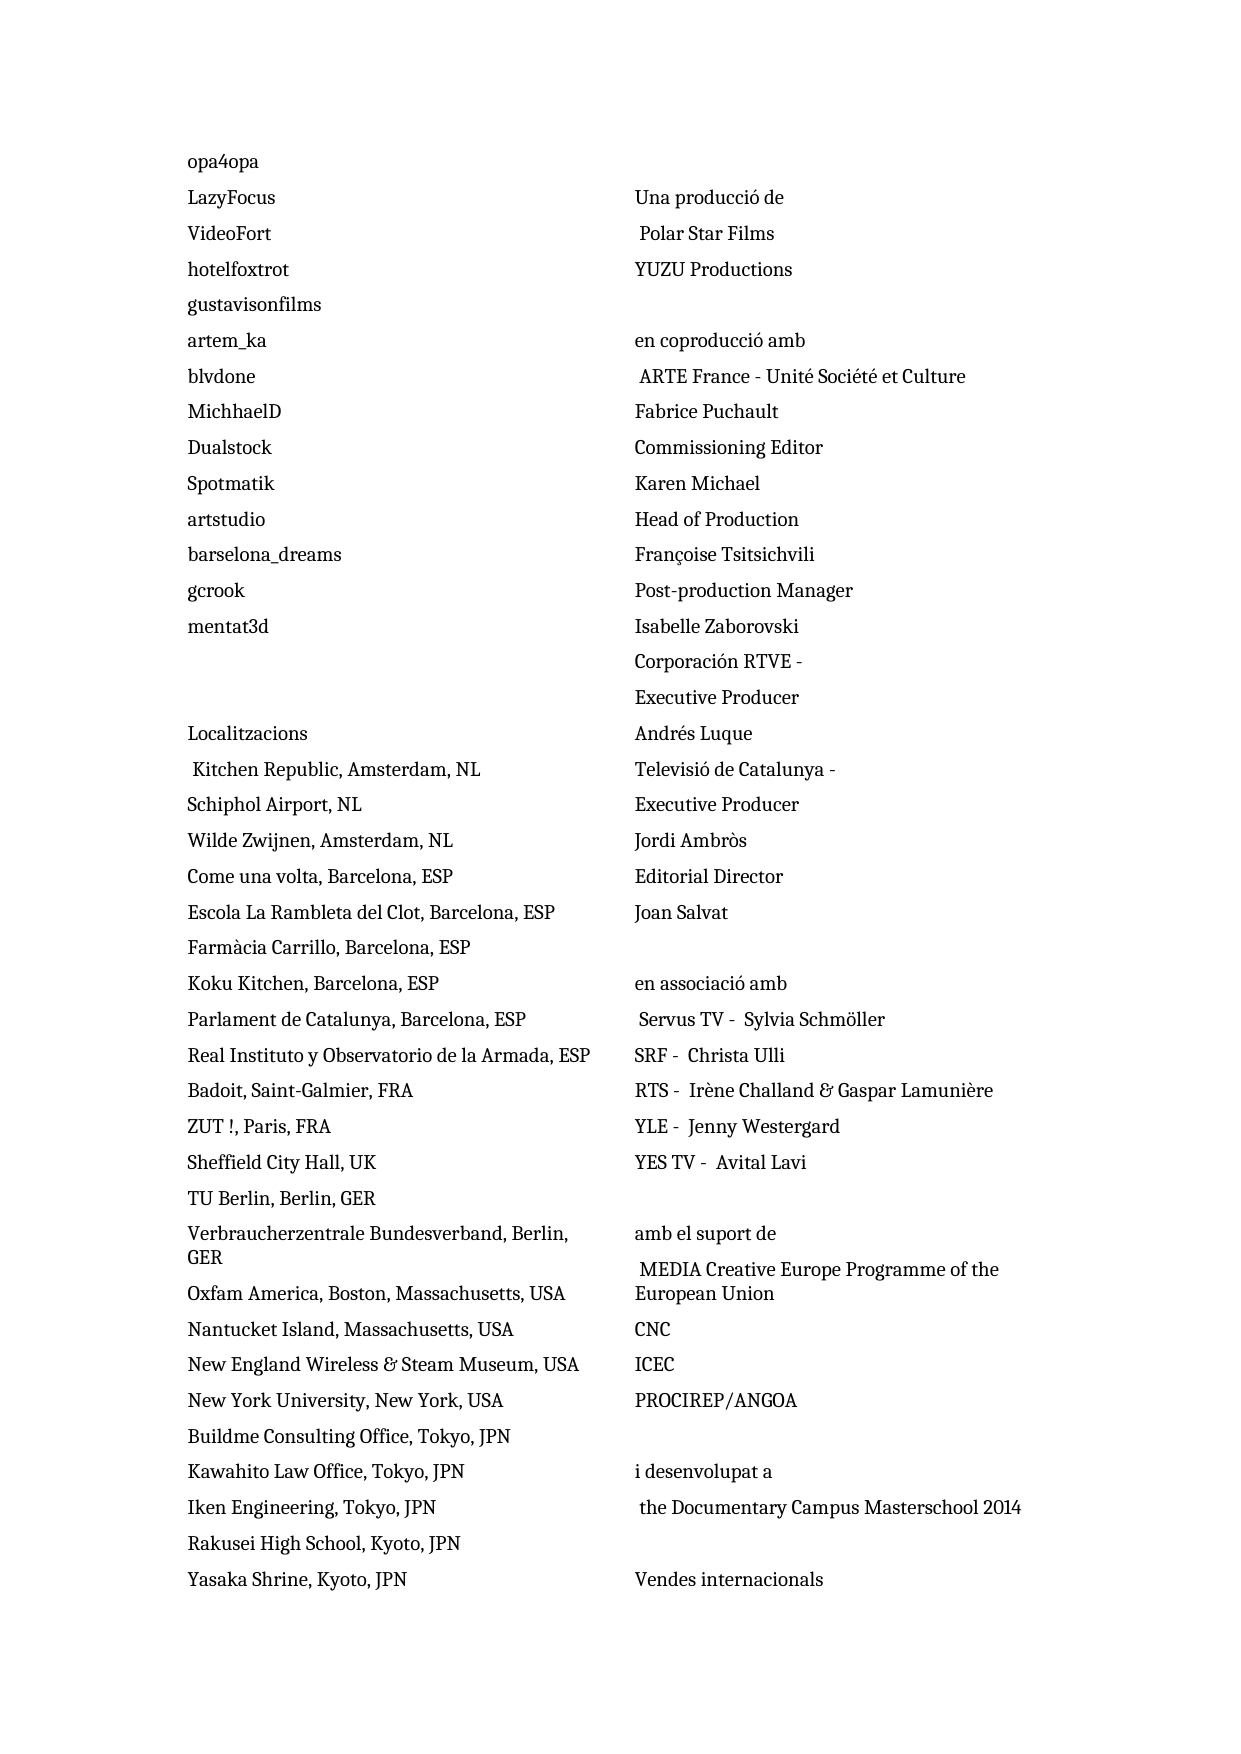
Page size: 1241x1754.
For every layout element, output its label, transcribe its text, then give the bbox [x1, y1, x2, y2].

text Una producció de [634, 186, 1053, 210]
text gcrook [187, 579, 606, 603]
text i desenvolupat a [634, 1460, 1053, 1484]
text opa4opa [187, 150, 606, 174]
text Joan Salvat [634, 900, 1053, 924]
text TU Berlin, Berlin, GER [187, 1186, 606, 1210]
text Badoit, Saint-Galmier, FRA [187, 1079, 606, 1103]
text YLE - Jenny Westergard [634, 1115, 1053, 1139]
text gustavisonfilms [187, 293, 606, 317]
text Post-production Manager [634, 579, 1053, 603]
text Nantucket Island, Massachusetts, USA [187, 1317, 606, 1341]
text Farmàcia Carrillo, Barcelona, ESP [187, 936, 606, 960]
text artem_ka [187, 329, 606, 353]
text MichhaelD [187, 400, 606, 424]
text CNC [634, 1317, 1053, 1341]
text Jordi Ambròs [634, 829, 1053, 853]
text Executive Producer [634, 686, 1053, 710]
text Commissioning Editor [634, 436, 1053, 460]
text Koku Kitchen, Barcelona, ESP [187, 972, 606, 996]
text Isabelle Zaborovski [634, 614, 1053, 638]
text Polar Star Films [634, 221, 1053, 245]
text Executive Producer [634, 793, 1053, 817]
text Andrés Luque [634, 722, 1053, 746]
text ARTE France - Unité Société et Culture [634, 364, 1053, 388]
text Head of Production [634, 507, 1053, 531]
text Fabrice Puchault [634, 400, 1053, 424]
text Schiphol Airport, NL [187, 793, 606, 817]
text YUZU Productions [634, 257, 1053, 281]
text Dualstock [187, 436, 606, 460]
text LazyFocus [187, 186, 606, 210]
text YES TV - Avital Lavi [634, 1150, 1053, 1174]
text Localitzacions [187, 722, 606, 746]
text Parlament de Catalunya, Barcelona, ESP [187, 1007, 606, 1031]
text Escola La Rambleta del Clot, Barcelona, ESP [187, 900, 606, 924]
text ZUT !, Paris, FRA [187, 1115, 606, 1139]
text Yasaka Shrine, Kyoto, JPN [187, 1567, 606, 1591]
text Corporación RTVE - [634, 650, 1053, 674]
text Oxfam America, Boston, Massachusetts, USA [187, 1282, 606, 1306]
text SRF - Christa Ulli [634, 1043, 1053, 1067]
text mentat3d [187, 614, 606, 638]
text ICEC [634, 1353, 1053, 1377]
text RTS - Irène Challand & Gaspar Lamunière [634, 1079, 1053, 1103]
text en associació amb [634, 972, 1053, 996]
text Kitchen Republic, Amsterdam, NL [187, 757, 606, 781]
text Rakusei High School, Kyoto, JPN [187, 1532, 606, 1556]
text Spotmatik [187, 472, 606, 496]
text amb el suport de [634, 1222, 1053, 1246]
text hotelfoxtrot [187, 257, 606, 281]
text Wilde Zwijnen, Amsterdam, NL [187, 829, 606, 853]
text Buildme Consulting Office, Tokyo, JPN [187, 1424, 606, 1448]
text blvdone [187, 364, 606, 388]
text Real Instituto y Observatorio de la Armada, ESP [187, 1043, 606, 1067]
text the Documentary Campus Masterschool 2014 [634, 1496, 1053, 1520]
text en coproducció amb [634, 329, 1053, 353]
text PROCIREP/ANGOA [634, 1389, 1053, 1413]
text VideoFort [187, 221, 606, 245]
text Sheffield City Hall, UK [187, 1150, 606, 1174]
text barselona_dreams [187, 543, 606, 567]
text Come una volta, Barcelona, ESP [187, 864, 606, 888]
text artstudio [187, 507, 606, 531]
text Françoise Tsitsichvili [634, 543, 1053, 567]
text Karen Michael [634, 472, 1053, 496]
text Televisió de Catalunya - [634, 757, 1053, 781]
text Kawahito Law Office, Tokyo, JPN [187, 1460, 606, 1484]
text Verbraucherzentrale Bundesverband, Berlin, GER [187, 1222, 606, 1270]
text Vendes internacionals [634, 1567, 1053, 1591]
text New England Wireless & Steam Museum, USA [187, 1353, 606, 1377]
text MEDIA Creative Europe Programme of the European Union [634, 1258, 1053, 1306]
text Servus TV - Sylvia Schmöller [634, 1007, 1053, 1031]
text New York University, New York, USA [187, 1389, 606, 1413]
text Editorial Director [634, 864, 1053, 888]
text Iken Engineering, Tokyo, JPN [187, 1496, 606, 1520]
